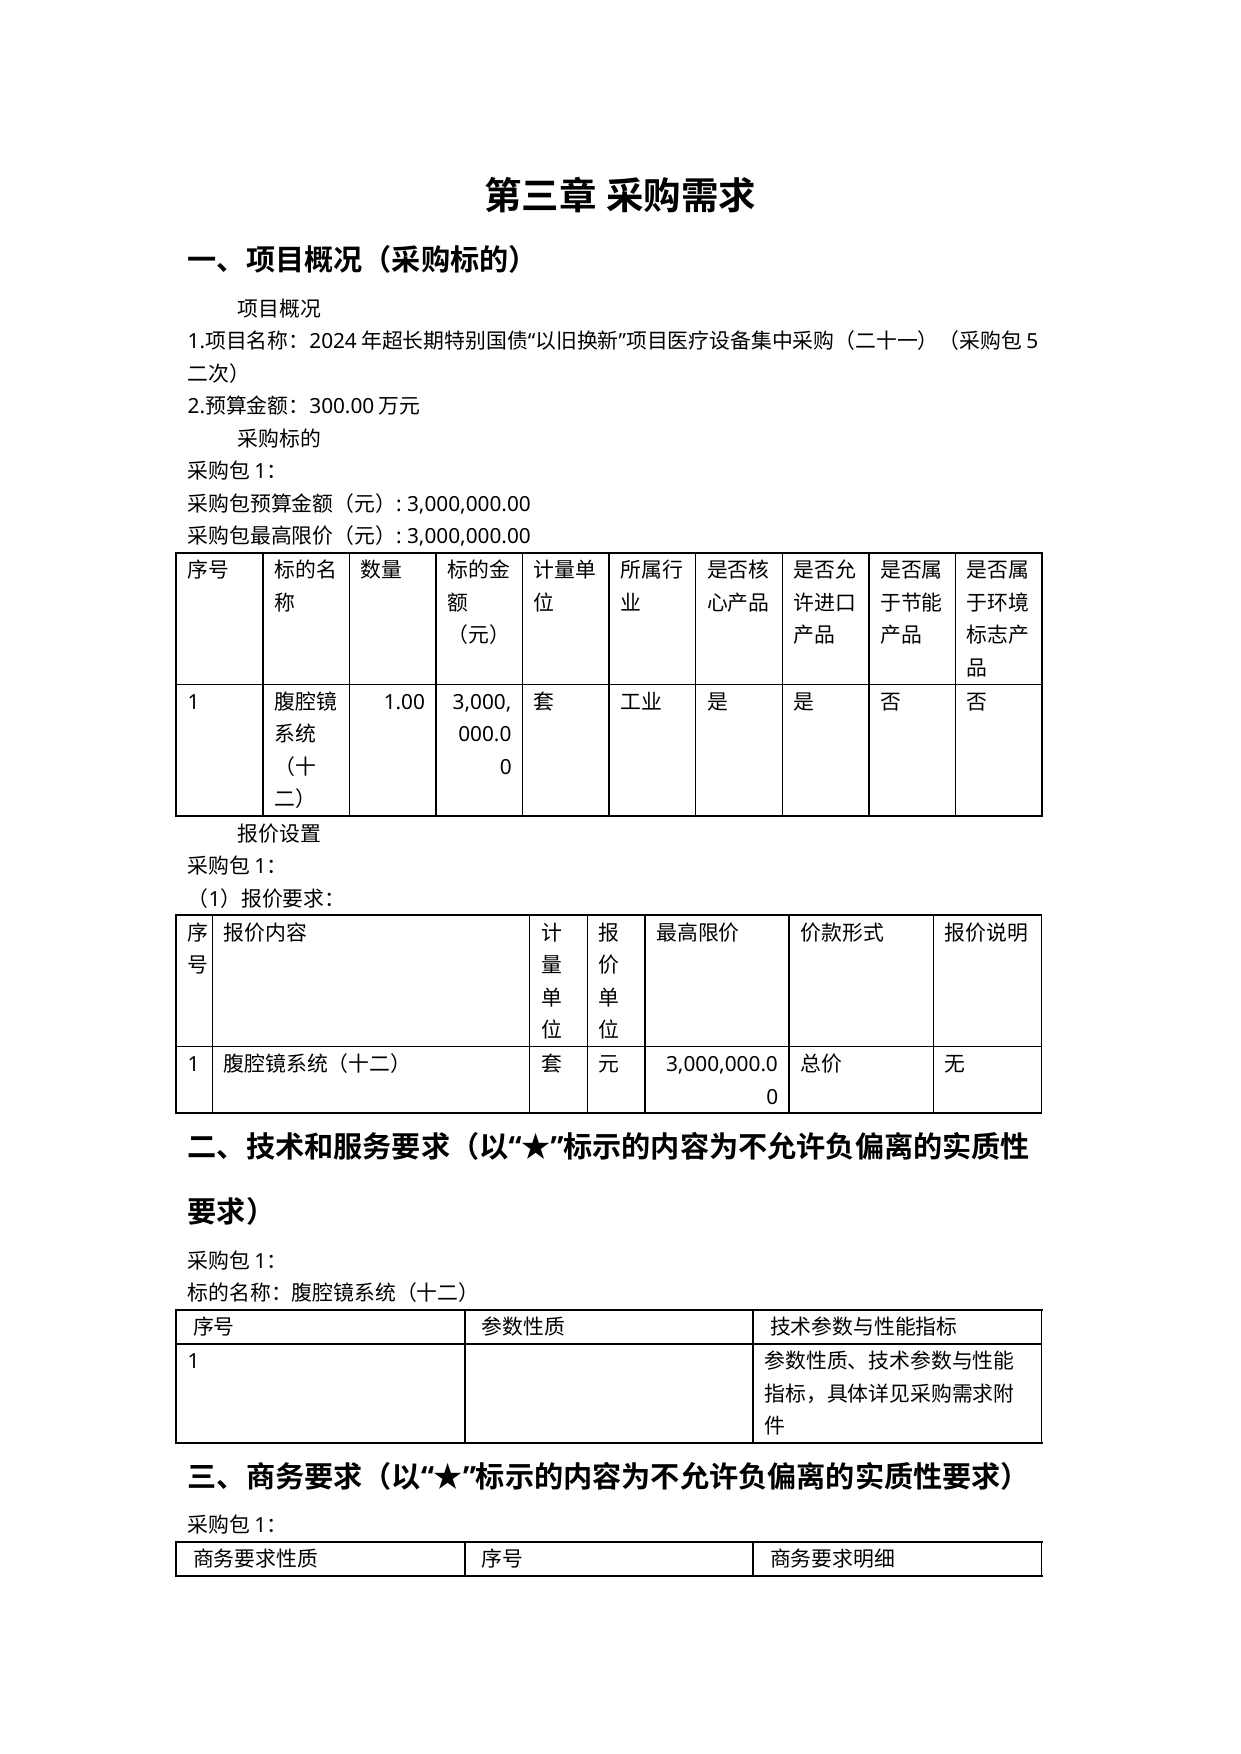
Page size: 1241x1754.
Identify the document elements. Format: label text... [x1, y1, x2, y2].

table_cell 是 [696, 685, 782, 815]
table_header 是否允许进口产品 [783, 554, 868, 683]
table_header 技术参数与性能指标 [754, 1311, 1041, 1343]
text 第三章 采购需求 [187, 162, 1053, 227]
table_header 价款形式 [790, 916, 933, 1046]
text 1.项目名称：2024年超长期特别国债“以旧换新”项目医疗设备集中采购（二十一）（采购包5二次） [187, 324, 1053, 389]
table_cell 1 [177, 1047, 212, 1112]
table_cell [466, 1345, 752, 1442]
table_cell 无 [934, 1047, 1041, 1112]
table_header 计量单位 [523, 554, 608, 683]
table_cell 工业 [610, 685, 695, 815]
table_header 序号 [466, 1543, 752, 1575]
table_cell 元 [588, 1047, 644, 1112]
table_cell 腹腔镜系统（十二） [213, 1047, 529, 1112]
table_cell 3,000,000.00 [437, 685, 522, 815]
text 三、商务要求（以“★”标示的内容为不允许负偏离的实质性要求） [187, 1443, 1053, 1508]
table_cell 参数性质、技术参数与性能指标，具体详见采购需求附件 [754, 1345, 1041, 1442]
text 2.预算金额：300.00万元 [187, 389, 1053, 422]
table_header 所属行业 [610, 554, 695, 683]
text （1）报价要求： [187, 882, 1053, 914]
text 二、技术和服务要求（以“★”标示的内容为不允许负偏离的实质性要求） [187, 1114, 1053, 1244]
table_cell 是 [783, 685, 868, 815]
table_header 序号 [177, 554, 262, 683]
table_cell 3,000,000.00 [646, 1047, 788, 1112]
table_header 计量单位 [530, 916, 587, 1046]
text 采购包最高限价（元）: 3,000,000.00 [187, 519, 1053, 552]
text 采购包1： [187, 849, 1053, 882]
table_header 是否核心产品 [696, 554, 782, 683]
table_cell 1 [177, 1345, 464, 1442]
table_header 标的金额 （元） [437, 554, 522, 683]
text 报价设置 [187, 817, 1053, 849]
table_header 报价内容 [213, 916, 529, 1046]
text 采购标的 [187, 422, 1053, 454]
table_cell 1 [177, 685, 262, 815]
table_header 序号 [177, 916, 212, 1046]
text 采购包预算金额（元）: 3,000,000.00 [187, 487, 1053, 519]
table_header 商务要求性质 [177, 1543, 464, 1575]
table_header 标的名称 [264, 554, 349, 683]
table_cell 套 [530, 1047, 587, 1112]
table_header 报价说明 [934, 916, 1041, 1046]
table_cell 否 [870, 685, 955, 815]
table_header 商务要求明细 [754, 1543, 1041, 1575]
text 采购包1： [187, 1244, 1053, 1276]
text 项目概况 [187, 292, 1053, 324]
table_header 最高限价 [646, 916, 788, 1046]
table_cell 1.00 [350, 685, 435, 815]
table_cell 总价 [790, 1047, 933, 1112]
text 采购包1： [187, 1508, 1053, 1541]
table_header 参数性质 [466, 1311, 752, 1343]
table_header 是否属于环境标志产品 [956, 554, 1041, 683]
table_cell 套 [523, 685, 608, 815]
table_cell 腹腔镜系统（十二） [264, 685, 349, 815]
table_header 是否属于节能产品 [870, 554, 955, 683]
text 标的名称：腹腔镜系统（十二） [187, 1276, 1053, 1309]
table_header 报价单位 [588, 916, 644, 1046]
text 一、项目概况（采购标的） [187, 227, 1053, 292]
table_header 数量 [350, 554, 435, 683]
table_header 序号 [177, 1311, 464, 1343]
text 采购包1： [187, 454, 1053, 487]
table_cell 否 [956, 685, 1041, 815]
